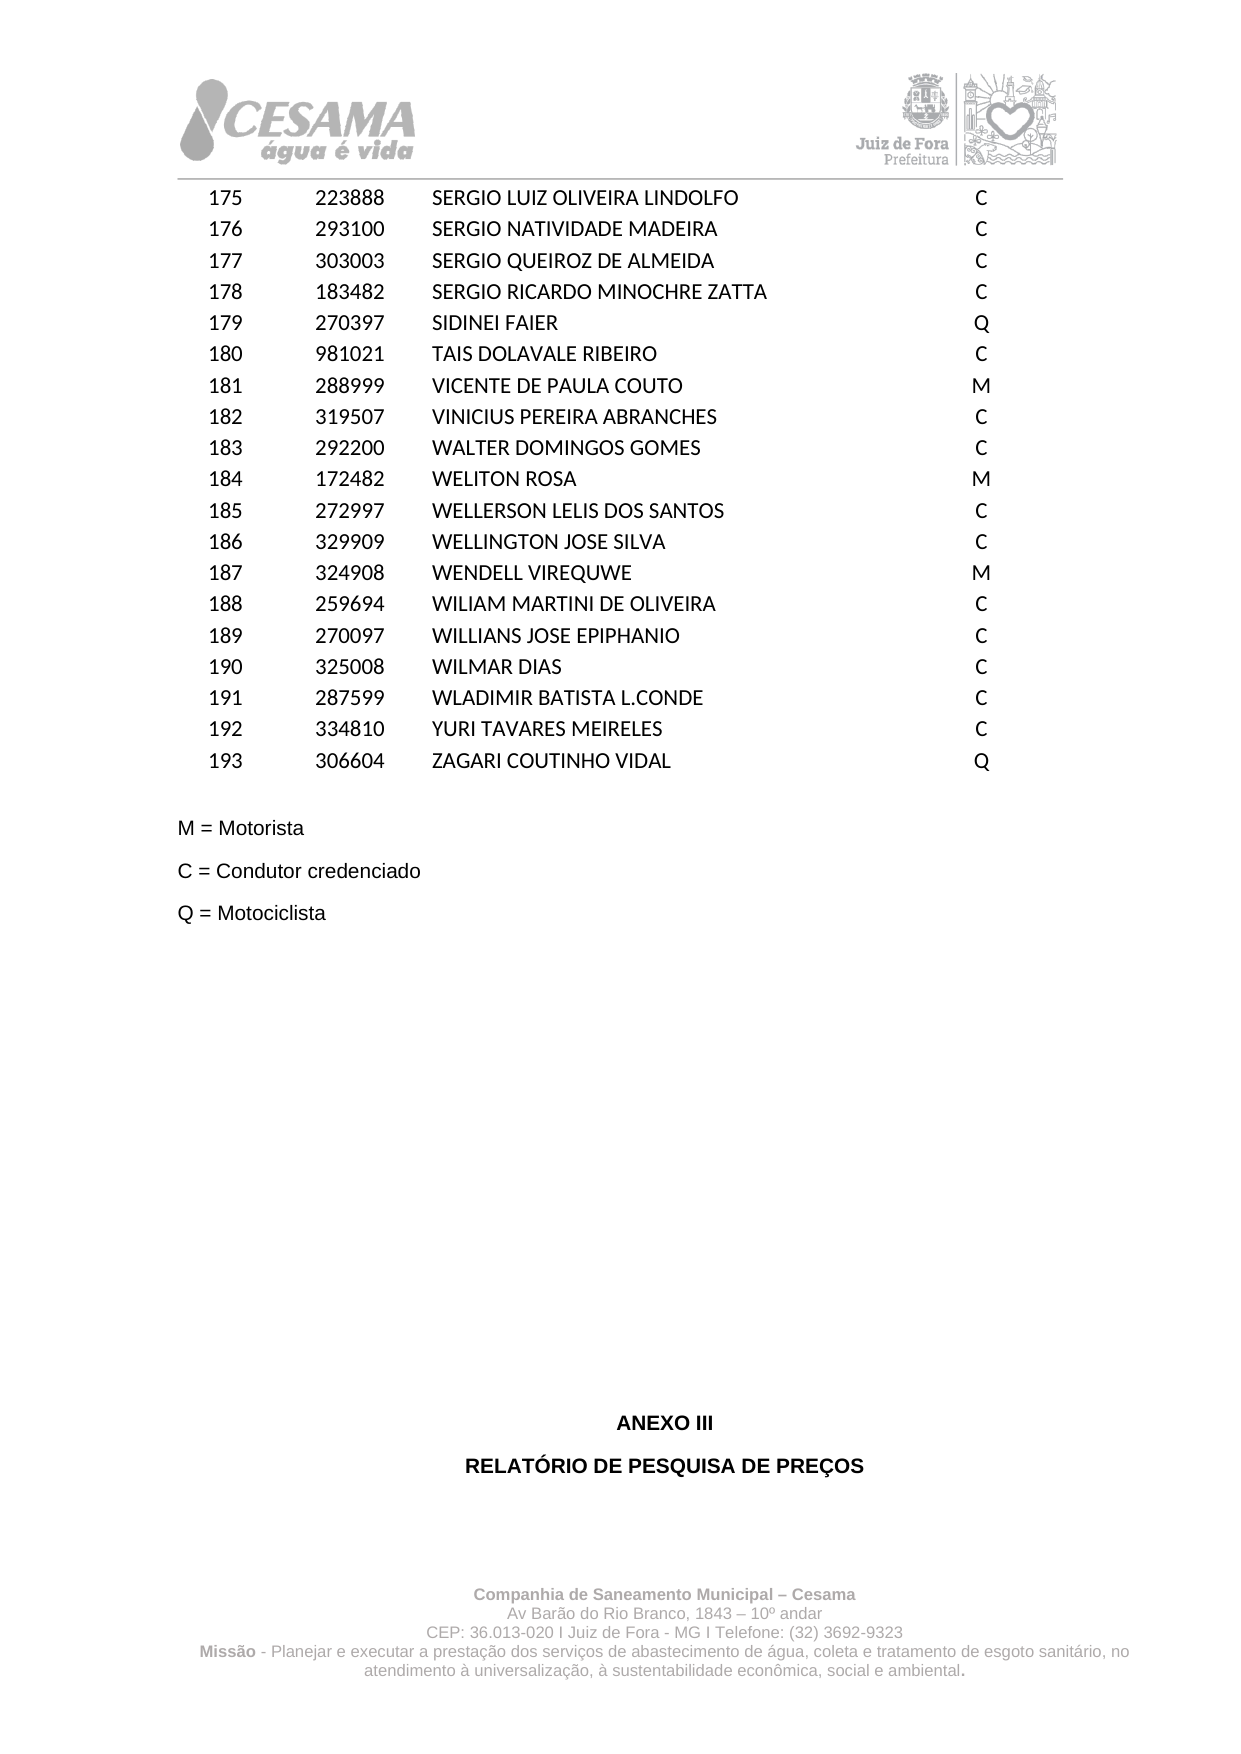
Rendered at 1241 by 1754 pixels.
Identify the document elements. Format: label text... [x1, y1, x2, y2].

picture [177, 73, 1064, 180]
text C = Condutor credenciado [177, 859, 1152, 883]
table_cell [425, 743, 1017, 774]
text M = Motorista [177, 816, 1152, 840]
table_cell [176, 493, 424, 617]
text ANEXO III [177, 1411, 1152, 1435]
text Q = Motociclista [177, 901, 1152, 925]
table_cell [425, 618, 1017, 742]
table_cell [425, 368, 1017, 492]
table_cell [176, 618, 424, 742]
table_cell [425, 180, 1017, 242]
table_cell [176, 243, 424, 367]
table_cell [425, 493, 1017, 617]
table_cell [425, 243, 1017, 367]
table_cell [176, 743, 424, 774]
text RELATÓRIO DE PESQUISA DE PREÇOS [177, 1454, 1152, 1478]
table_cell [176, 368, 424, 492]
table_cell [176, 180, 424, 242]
